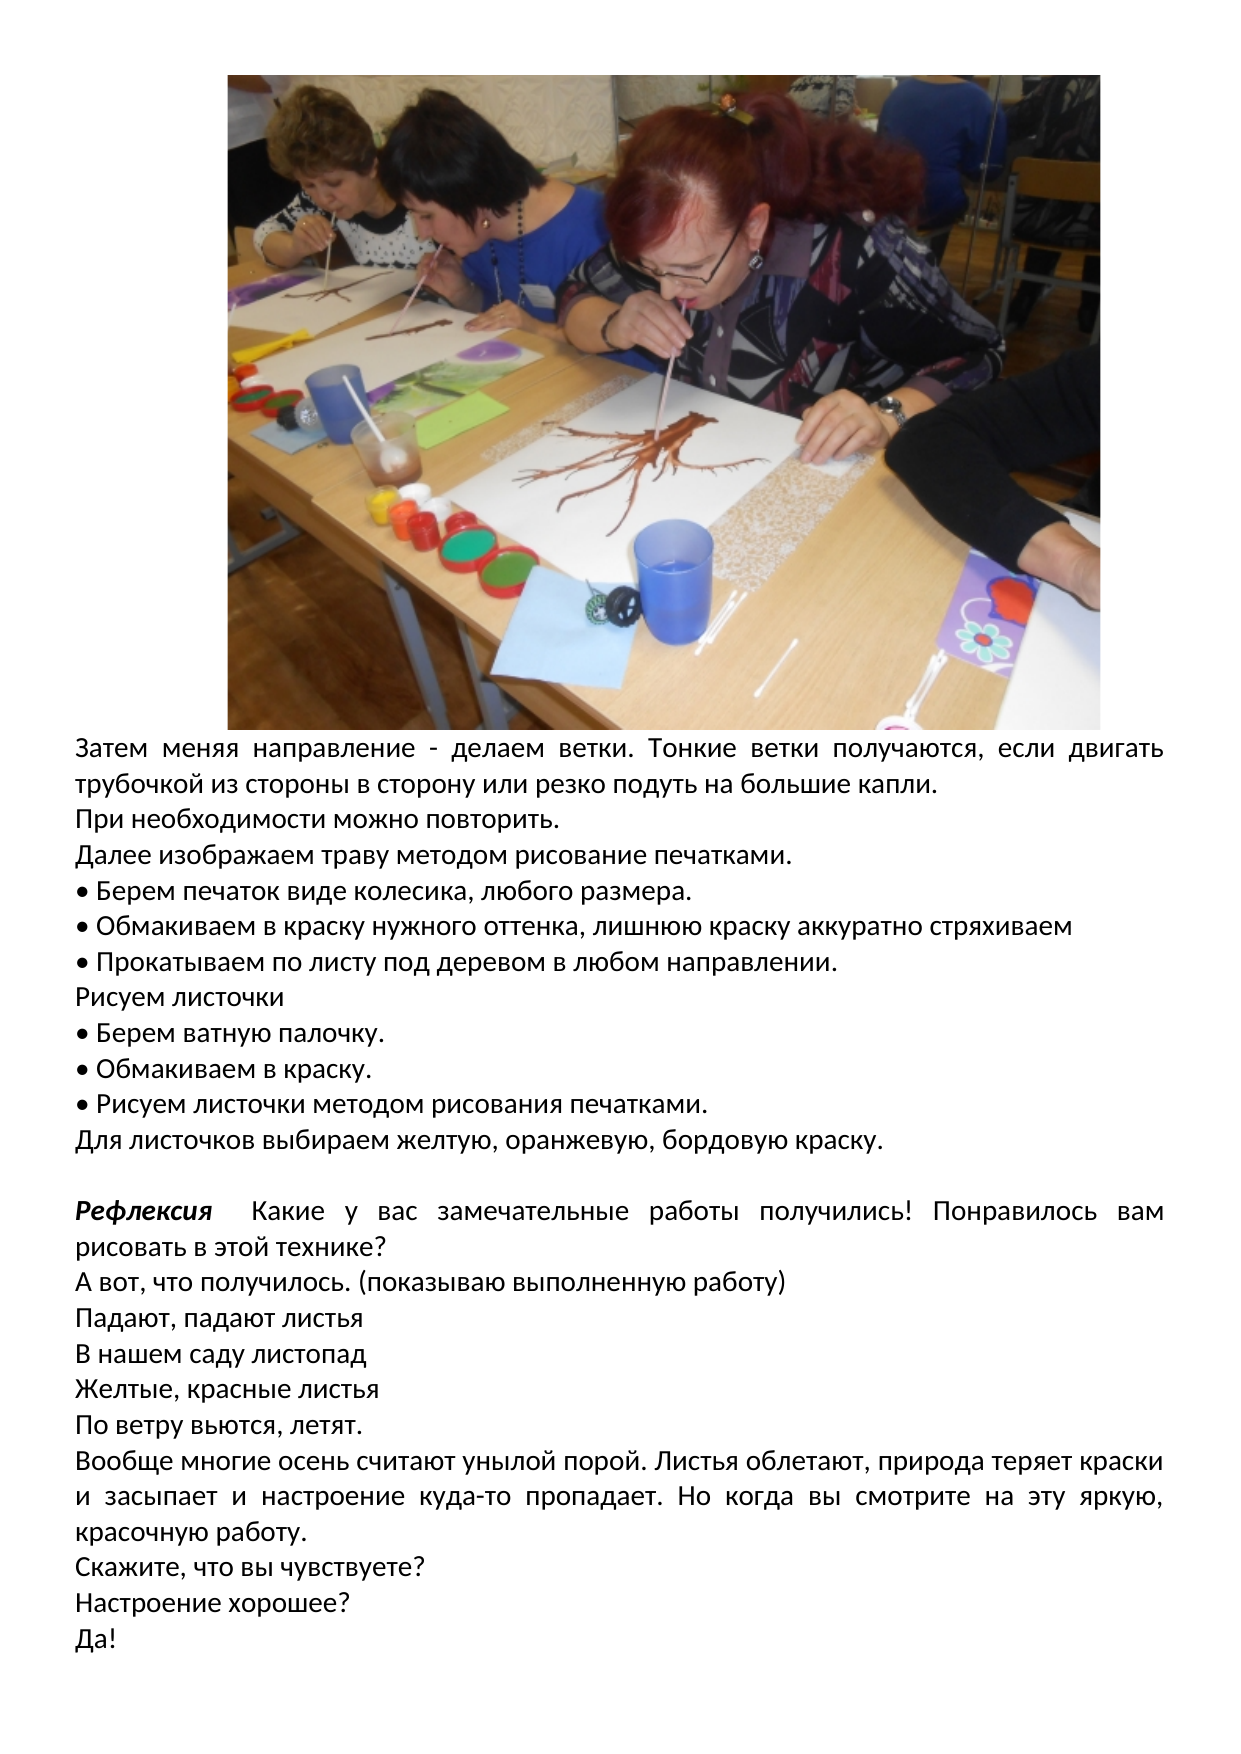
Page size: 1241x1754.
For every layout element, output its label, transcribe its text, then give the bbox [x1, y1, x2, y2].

text Да! [75, 1620, 1165, 1655]
text Падают, падают листья [75, 1299, 1165, 1335]
text Далее изображаем траву методом рисование печатками. [75, 836, 1165, 872]
text Скажите, что вы чувствуете? [75, 1548, 1165, 1584]
text По ветру вьются, летят. [75, 1406, 1165, 1442]
text • Обмакиваем в краску. [75, 1050, 1165, 1085]
picture [227, 75, 1101, 730]
text При необходимости можно повторить. [75, 800, 1165, 836]
text Затем меняя направление - делаем ветки. Тонкие ветки получаются, если двигать трубочкой из стороны в сторону или резко подуть на большие капли. [75, 729, 1165, 800]
text В нашем саду листопад [75, 1335, 1165, 1370]
text Настроение хорошее? [75, 1584, 1165, 1620]
text Для листочков выбираем желтую, оранжевую, бордовую краску. [75, 1121, 1165, 1157]
text • Обмакиваем в краску нужного оттенка, лишнюю краску аккуратно стряхиваем [75, 907, 1165, 943]
text • Прокатываем по листу под деревом в любом направлении. [75, 943, 1165, 978]
text Вообще многие осень считают унылой порой. Листья облетают, природа теряет краски и засыпает и настроение куда-то пропадает. Но когда вы смотрите на эту яркую, красочную работу. [75, 1442, 1165, 1548]
text • Берем ватную палочку. [75, 1014, 1165, 1050]
text Рисуем листочки [75, 978, 1165, 1014]
text Желтые, красные листья [75, 1370, 1165, 1406]
text • Берем печаток виде колесика, любого размера. [75, 872, 1165, 907]
text • Рисуем листочки методом рисования печатками. [75, 1085, 1165, 1121]
text Рефлексия Какие у вас замечательные работы получились! Понравилось вам рисовать в этой технике? [75, 1192, 1165, 1263]
text А вот, что получилось. (показываю выполненную работу) [75, 1263, 1165, 1299]
